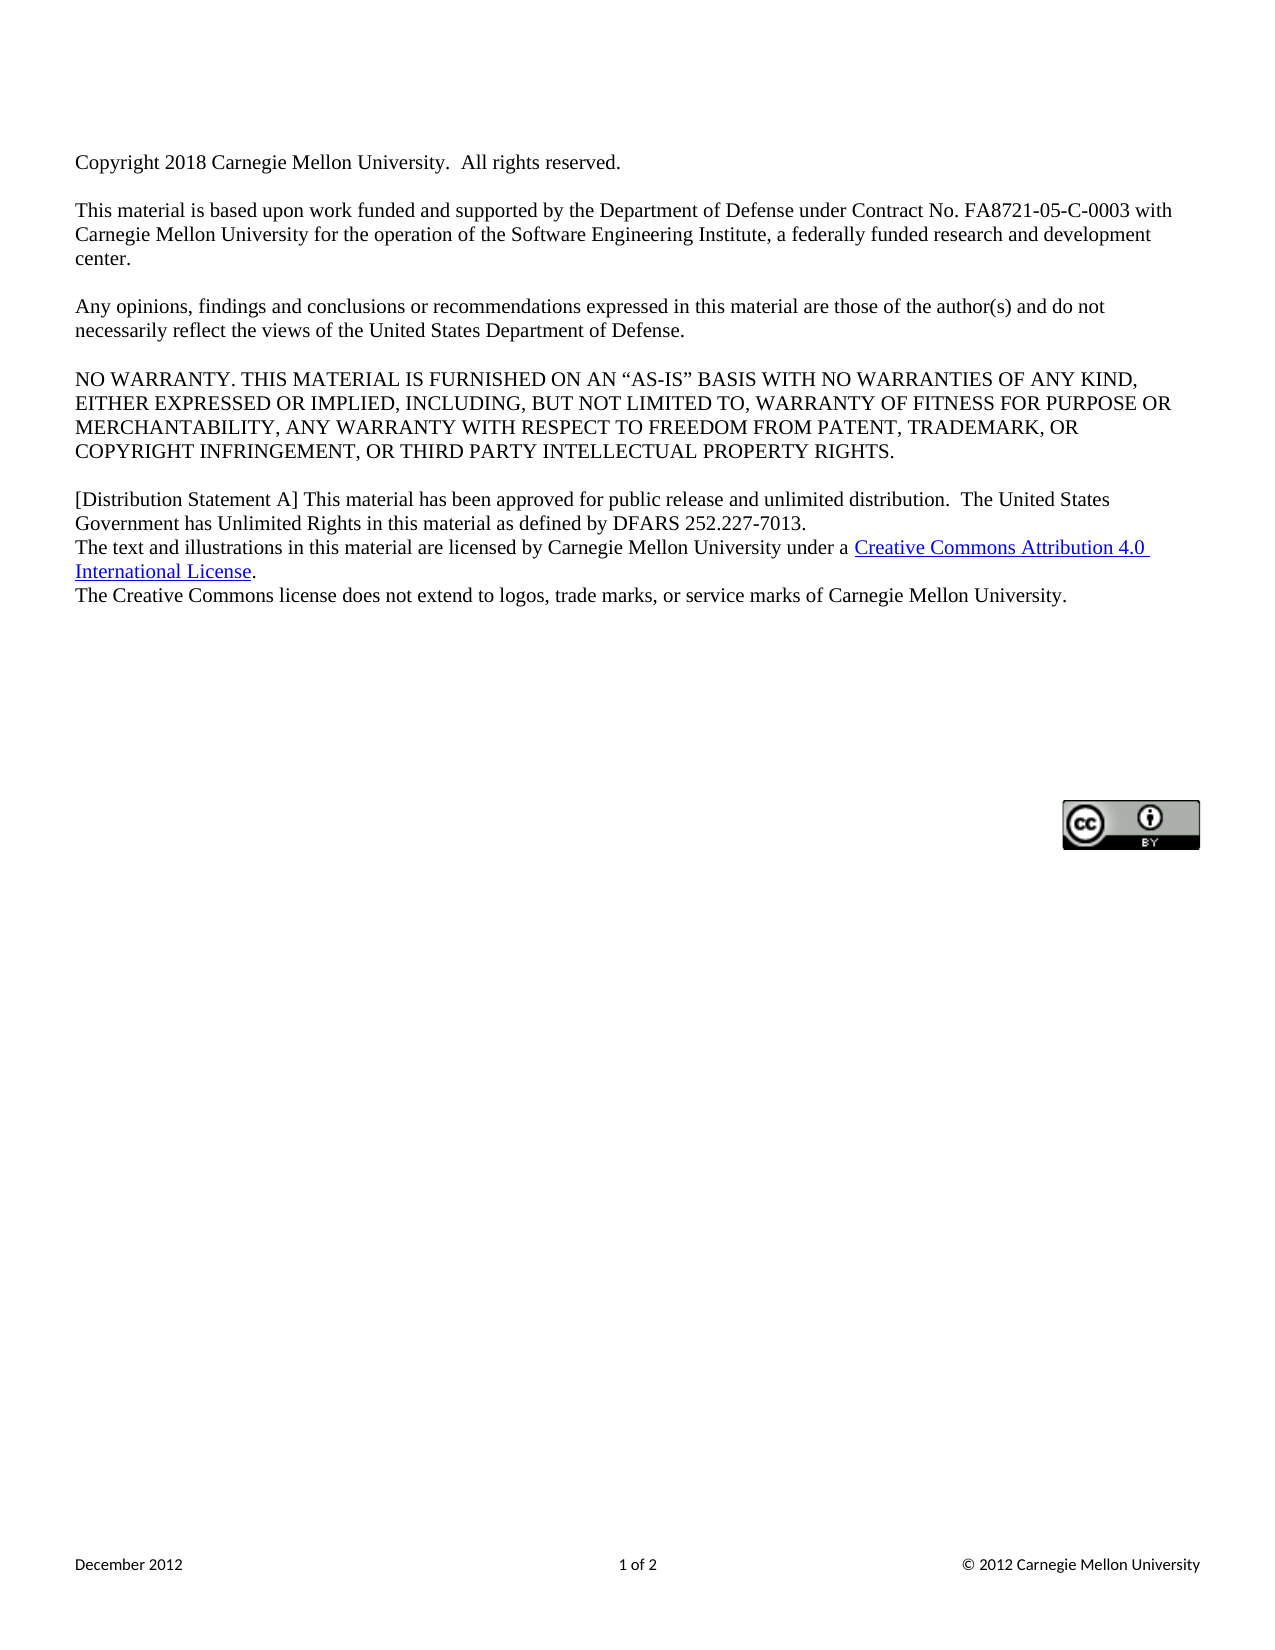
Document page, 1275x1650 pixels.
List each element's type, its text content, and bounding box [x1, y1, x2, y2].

text The text and illustrations in this material are licensed by Carnegie Mellon University under a Creative Commons Attribution 4.0 International License. [75, 535, 1200, 583]
text Copyright 2018 Carnegie Mellon University. All rights reserved. This material is based upon work funded and supported by the Department of Defense under Contract No. FA8721-05-C-0003 with Carnegie Mellon University for the operation of the Software Engineering Institute, a federally funded research and development center. Any opinions, findings and conclusions or recommendations expressed in this material are those of the author(s) and do not necessarily reflect the views of the United States Department of Defense. NO WARRANTY. THIS MATERIAL IS FURNISHED ON AN “AS-IS” BASIS WITH NO WARRANTIES OF ANY KIND, EITHER EXPRESSED OR IMPLIED, INCLUDING, BUT NOT LIMITED TO, WARRANTY OF FITNESS FOR PURPOSE OR MERCHANTABILITY, ANY WARRANTY WITH RESPECT TO FREEDOM FROM PATENT, TRADEMARK, OR COPYRIGHT INFRINGEMENT, OR THIRD PARTY INTELLECTUAL PROPERTY RIGHTS. [Distribution Statement A] This material has been approved for public release and unlimited distribution. The United States Government has Unlimited Rights in this material as defined by DFARS 252.227-7013. [75, 150, 1200, 535]
text The Creative Commons license does not extend to logos, trade marks, or service marks of Carnegie Mellon University. [75, 583, 1200, 607]
picture [1062, 800, 1200, 850]
